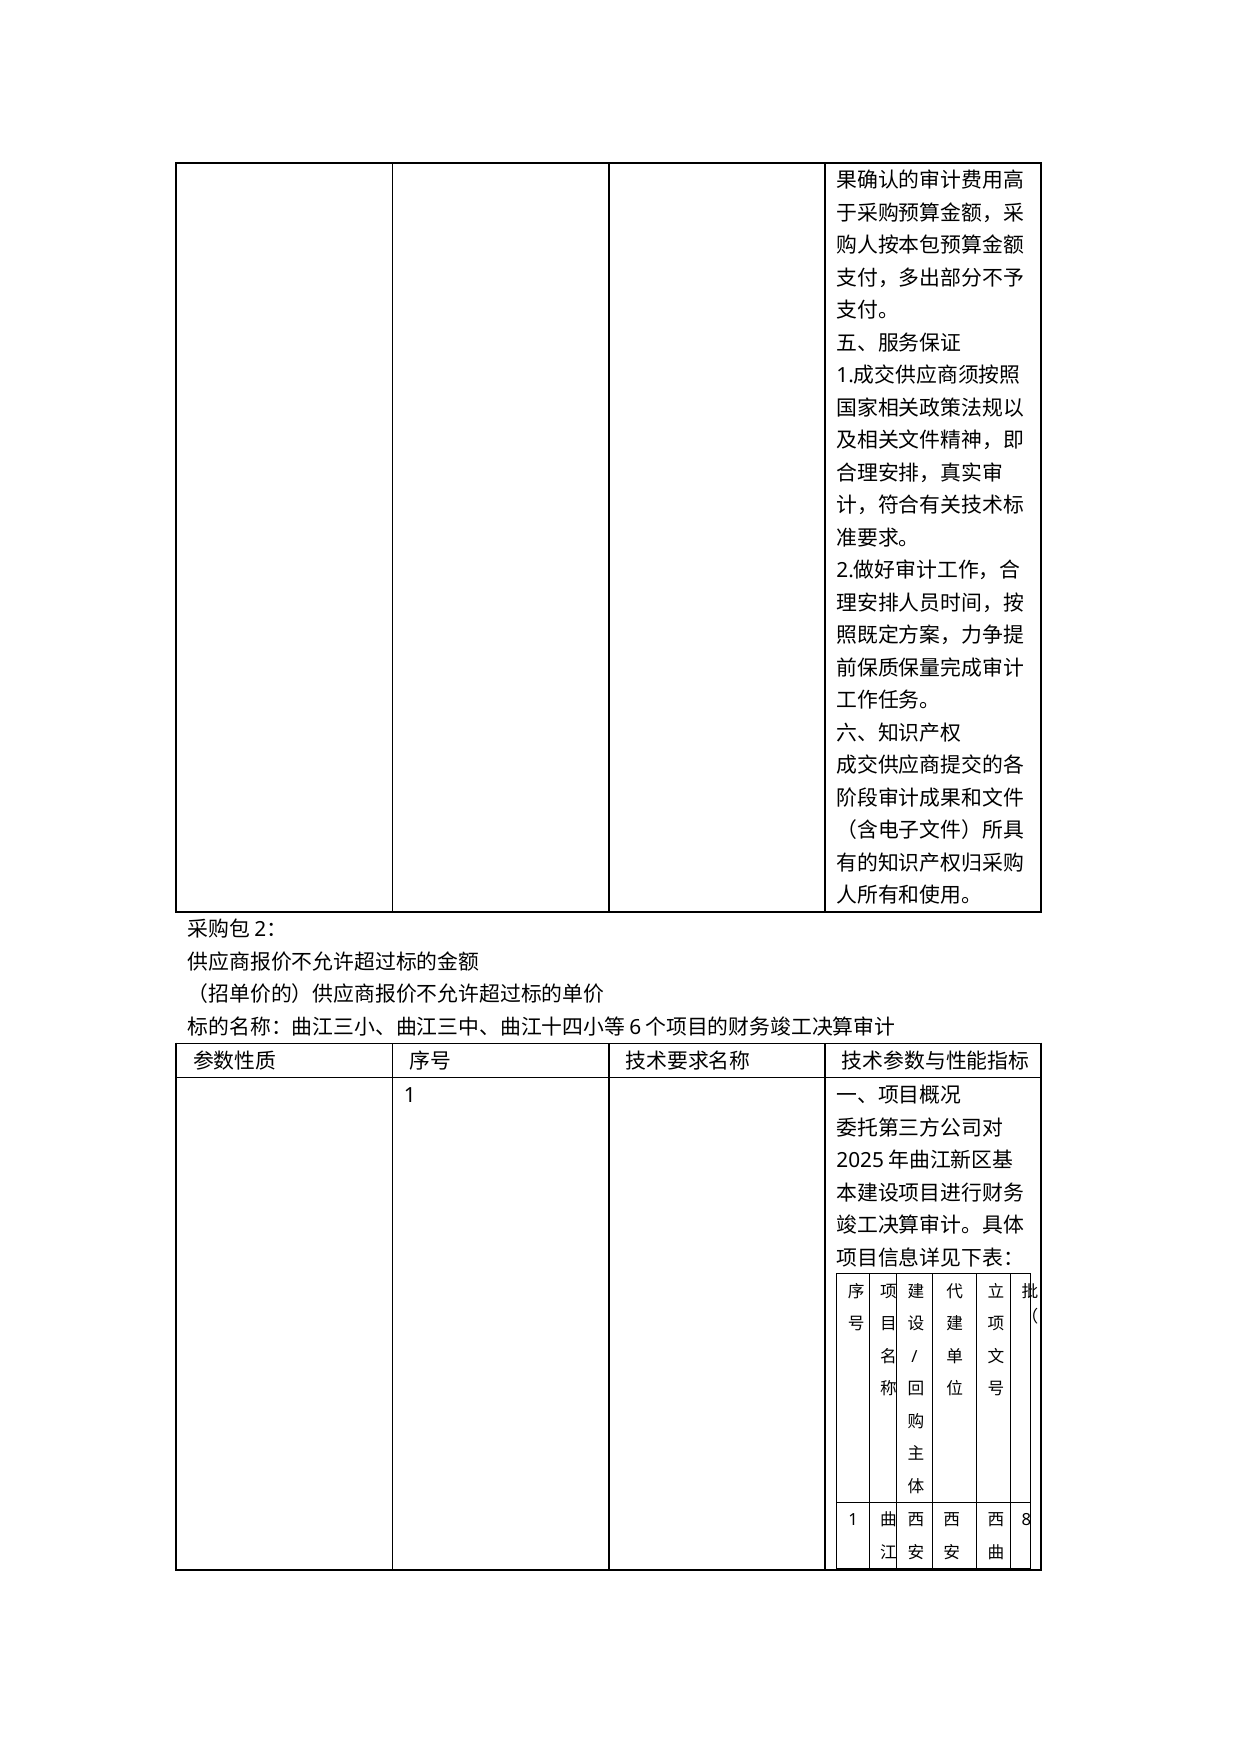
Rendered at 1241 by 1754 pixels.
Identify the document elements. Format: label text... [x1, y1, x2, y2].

table_header 技术要求名称 [610, 1044, 824, 1077]
table_cell 1 [393, 1078, 608, 1569]
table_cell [826, 164, 1040, 911]
table_cell [177, 1078, 392, 1569]
text 采购包2： [187, 913, 1053, 945]
text 标的名称：曲江三小、曲江三中、曲江十四小等6个项目的财务竣工决算审计 [187, 1010, 1053, 1043]
text （招单价的）供应商报价不允许超过标的单价 [187, 978, 1053, 1010]
text 供应商报价不允许超过标的金额 [187, 945, 1053, 978]
table_cell 1 [393, 164, 608, 911]
table_cell [610, 164, 824, 911]
table_header 序号 [393, 1044, 608, 1077]
table_header 技术参数与性能指标 [826, 1044, 1040, 1077]
table_header 参数性质 [177, 1044, 392, 1077]
table_cell [177, 164, 392, 911]
table_cell [610, 1078, 824, 1569]
